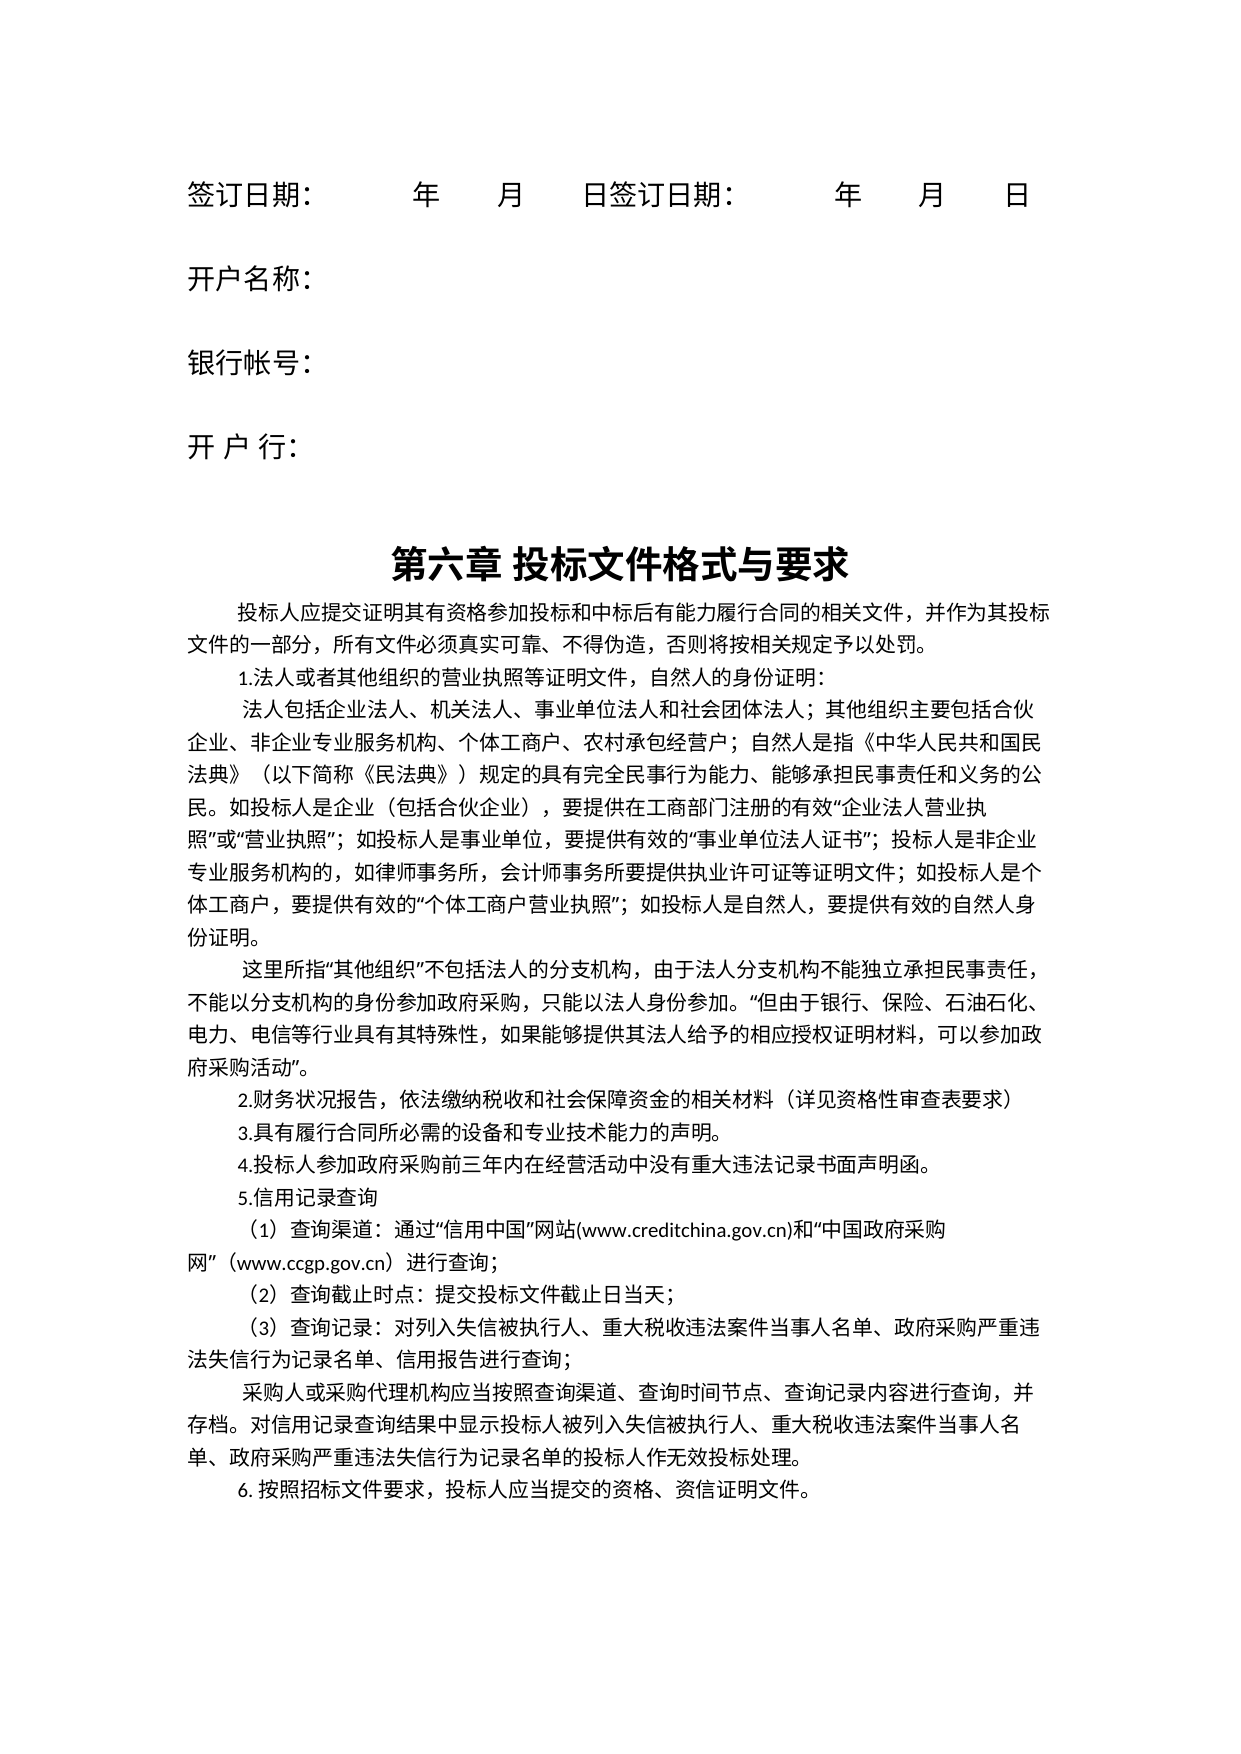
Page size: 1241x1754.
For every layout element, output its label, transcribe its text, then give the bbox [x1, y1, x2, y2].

text 1.法人或者其他组织的营业执照等证明文件，自然人的身份证明： [187, 661, 1053, 694]
text 5.信用记录查询 [187, 1181, 1053, 1214]
text 第六章 投标文件格式与要求 [187, 531, 1053, 596]
text （2）查询截止时点：提交投标文件截止日当天； [187, 1279, 1053, 1311]
text 银行帐号： [187, 330, 1053, 395]
text 法人包括企业法人、机关法人、事业单位法人和社会团体法人；其他组织主要包括合伙企业、非企业专业服务机构、个体工商户、农村承包经营户；自然人是指《中华人民共和国民法典》（以下简称《民法典》）规定的具有完全民事行为能力、能够承担民事责任和义务的公民。如投标人是企业（包括合伙企业），要提供在工商部门注册的有效“企业法人营业执照”或“营业执照”；如投标人是事业单位，要提供有效的“事业单位法人证书”；投标人是非企业专业服务机构的，如律师事务所，会计师事务所要提供执业许可证等证明文件；如投标人是个体工商户，要提供有效的“个体工商户营业执照”；如投标人是自然人，要提供有效的自然人身份证明。 [187, 694, 1053, 954]
text 开户名称： [187, 246, 1053, 311]
text 6. 按照招标文件要求，投标人应当提交的资格、资信证明文件。 [187, 1474, 1053, 1506]
text 签订日期： 年 月 日签订日期： 年 月 日 [187, 162, 1053, 227]
text （3）查询记录：对列入失信被执行人、重大税收违法案件当事人名单、政府采购严重违法失信行为记录名单、信用报告进行查询； [187, 1311, 1053, 1376]
text （1）查询渠道：通过“信用中国”网站(www.creditchina.gov.cn)和“中国政府采购网”（www.ccgp.gov.cn）进行查询； [187, 1214, 1053, 1279]
text 采购人或采购代理机构应当按照查询渠道、查询时间节点、查询记录内容进行查询，并存档。对信用记录查询结果中显示投标人被列入失信被执行人、重大税收违法案件当事人名单、政府采购严重违法失信行为记录名单的投标人作无效投标处理。 [187, 1376, 1053, 1474]
text 这里所指“其他组织”不包括法人的分支机构，由于法人分支机构不能独立承担民事责任，不能以分支机构的身份参加政府采购，只能以法人身份参加。“但由于银行、保险、石油石化、电力、电信等行业具有其特殊性，如果能够提供其法人给予的相应授权证明材料，可以参加政府采购活动”。 [187, 954, 1053, 1084]
text 开 户 行： [187, 414, 1053, 479]
text 4.投标人参加政府采购前三年内在经营活动中没有重大违法记录书面声明函。 [187, 1149, 1053, 1181]
text 投标人应提交证明其有资格参加投标和中标后有能力履行合同的相关文件，并作为其投标文件的一部分，所有文件必须真实可靠、不得伪造，否则将按相关规定予以处罚。 [187, 596, 1053, 661]
text 2.财务状况报告，依法缴纳税收和社会保障资金的相关材料（详见资格性审查表要求） [187, 1084, 1053, 1116]
text 3.具有履行合同所必需的设备和专业技术能力的声明。 [187, 1116, 1053, 1149]
